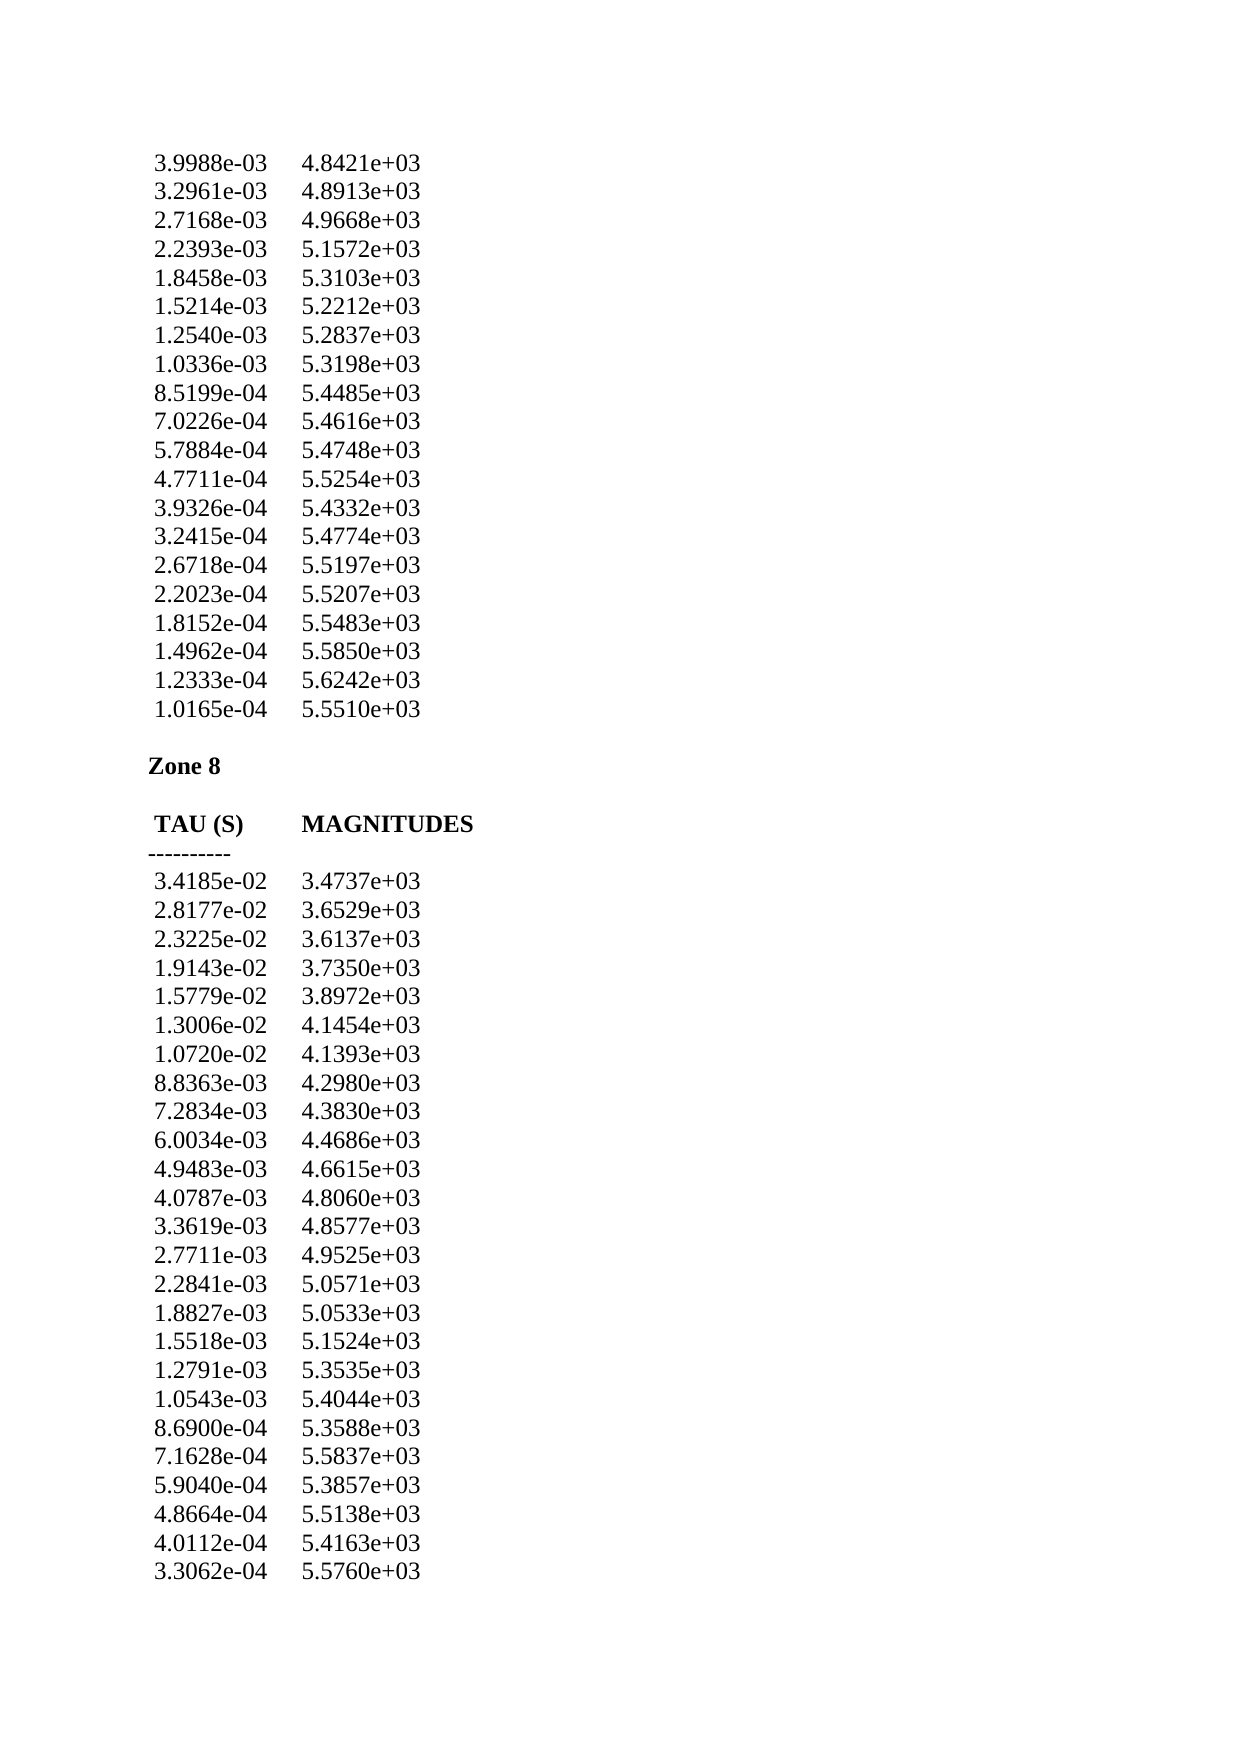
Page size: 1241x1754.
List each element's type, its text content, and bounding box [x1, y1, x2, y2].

text 3.9326e-04 5.4332e+03 [148, 493, 1093, 521]
text 4.0787e-03 4.8060e+03 [148, 1183, 1093, 1211]
text 1.5214e-03 5.2212e+03 [148, 291, 1093, 320]
text 4.7711e-04 5.5254e+03 [148, 464, 1093, 493]
text 2.3225e-02 3.6137e+03 [148, 924, 1093, 953]
text 1.4962e-04 5.5850e+03 [148, 636, 1093, 665]
text 2.2393e-03 5.1572e+03 [148, 234, 1093, 263]
text 3.3619e-03 4.8577e+03 [148, 1211, 1093, 1240]
text 1.0543e-03 5.4044e+03 [148, 1384, 1093, 1413]
text 8.8363e-03 4.2980e+03 [148, 1068, 1093, 1096]
text 7.1628e-04 5.5837e+03 [148, 1441, 1093, 1470]
text 1.9143e-02 3.7350e+03 [148, 953, 1093, 981]
text Zone 8 [148, 751, 1093, 780]
text 2.2023e-04 5.5207e+03 [148, 579, 1093, 608]
text 4.8664e-04 5.5138e+03 [148, 1499, 1093, 1528]
text 2.7711e-03 4.9525e+03 [148, 1240, 1093, 1269]
text 4.9483e-03 4.6615e+03 [148, 1154, 1093, 1183]
text 1.0720e-02 4.1393e+03 [148, 1039, 1093, 1068]
text 3.3062e-04 5.5760e+03 [148, 1556, 1093, 1585]
text 8.6900e-04 5.3588e+03 [148, 1413, 1093, 1441]
text 6.0034e-03 4.4686e+03 [148, 1125, 1093, 1154]
text TAU (S) MAGNITUDES [148, 809, 1093, 838]
text 3.9988e-03 4.8421e+03 [148, 148, 1093, 176]
text 4.0112e-04 5.4163e+03 [148, 1528, 1093, 1556]
text 1.0336e-03 5.3198e+03 [148, 349, 1093, 378]
text 2.7168e-03 4.9668e+03 [148, 205, 1093, 234]
text 2.6718e-04 5.5197e+03 [148, 550, 1093, 579]
text 1.5779e-02 3.8972e+03 [148, 981, 1093, 1010]
text 1.8458e-03 5.3103e+03 [148, 263, 1093, 291]
text ---------- [148, 838, 1093, 866]
text 2.2841e-03 5.0571e+03 [148, 1269, 1093, 1298]
text 1.5518e-03 5.1524e+03 [148, 1326, 1093, 1355]
text 1.8827e-03 5.0533e+03 [148, 1298, 1093, 1326]
text 3.4185e-02 3.4737e+03 [148, 866, 1093, 895]
text 5.9040e-04 5.3857e+03 [148, 1470, 1093, 1499]
text 1.2791e-03 5.3535e+03 [148, 1355, 1093, 1384]
text 1.0165e-04 5.5510e+03 [148, 694, 1093, 723]
text 1.3006e-02 4.1454e+03 [148, 1010, 1093, 1039]
text 7.2834e-03 4.3830e+03 [148, 1096, 1093, 1125]
text 1.2333e-04 5.6242e+03 [148, 665, 1093, 694]
text 3.2961e-03 4.8913e+03 [148, 176, 1093, 205]
text 2.8177e-02 3.6529e+03 [148, 895, 1093, 924]
text 7.0226e-04 5.4616e+03 [148, 406, 1093, 435]
text 8.5199e-04 5.4485e+03 [148, 378, 1093, 406]
text 1.8152e-04 5.5483e+03 [148, 608, 1093, 636]
text 3.2415e-04 5.4774e+03 [148, 521, 1093, 550]
text 1.2540e-03 5.2837e+03 [148, 320, 1093, 349]
text 5.7884e-04 5.4748e+03 [148, 435, 1093, 464]
